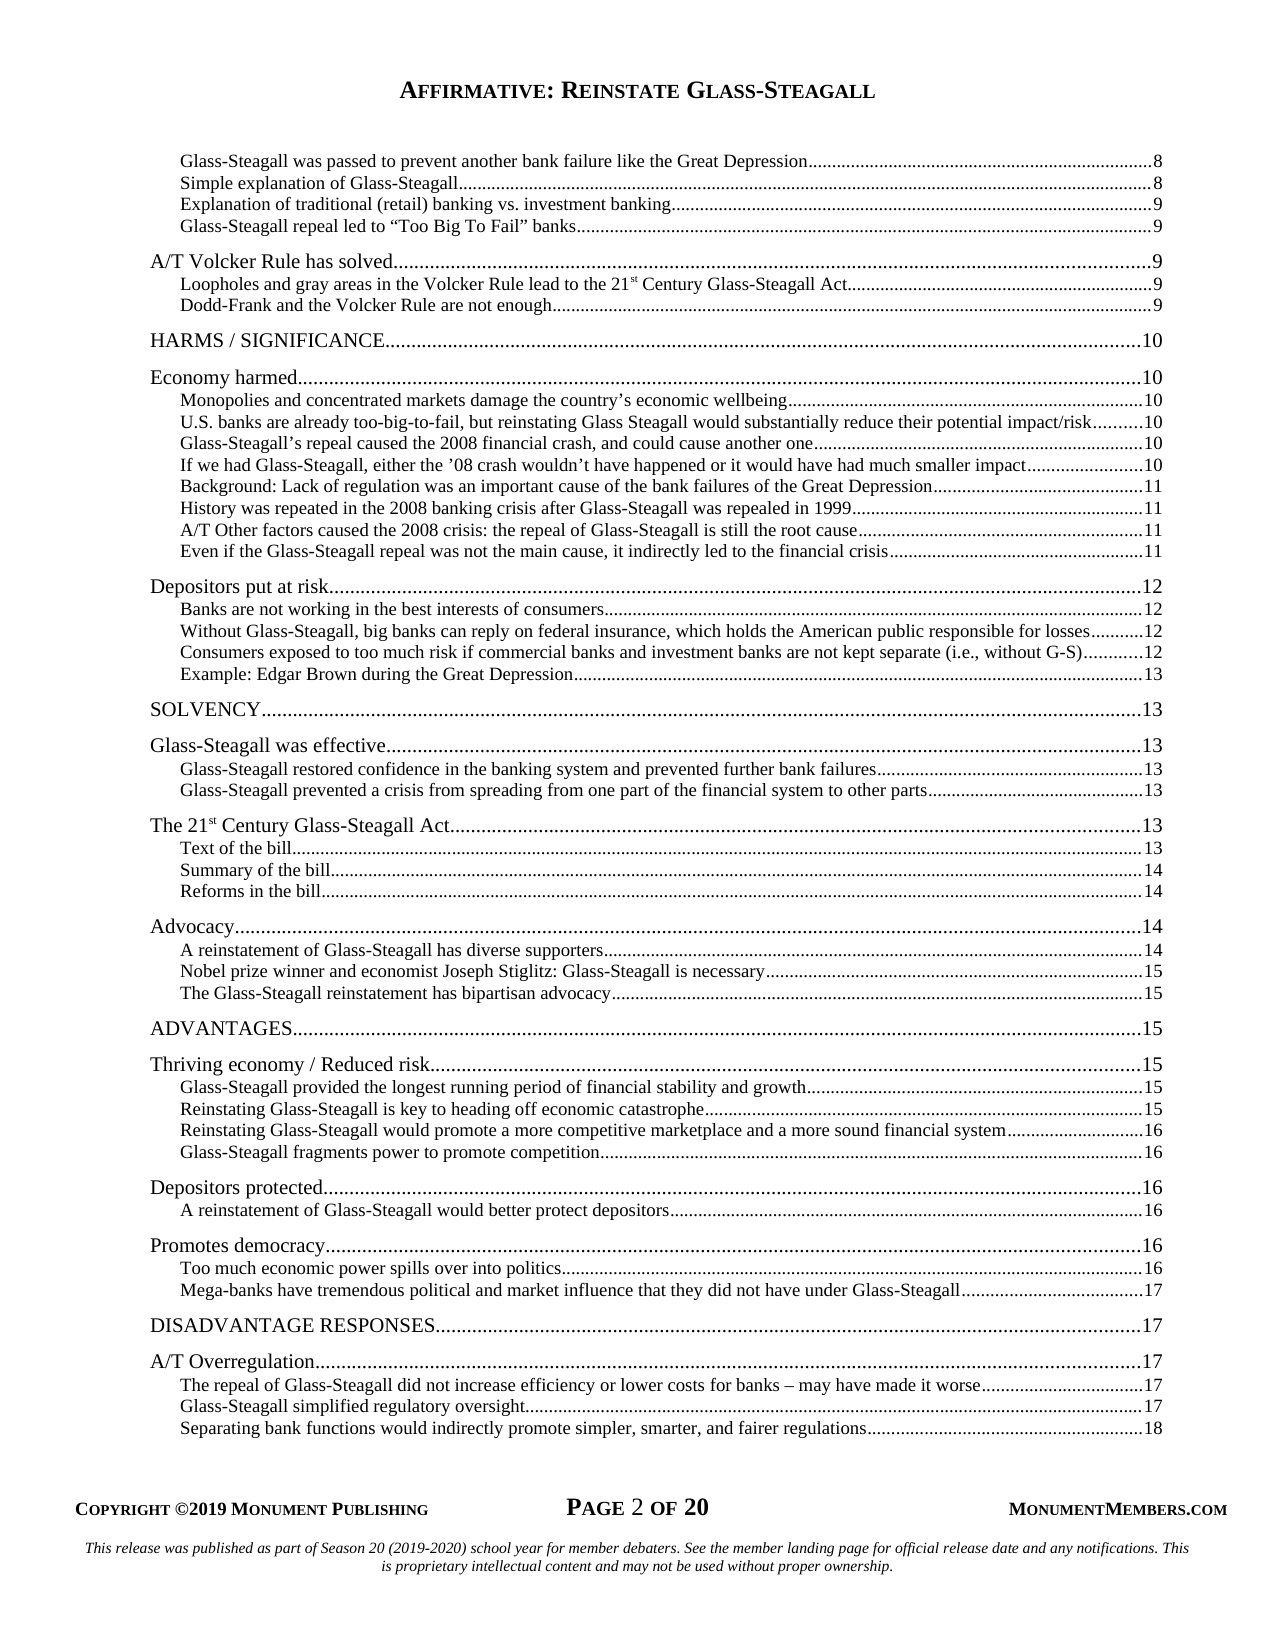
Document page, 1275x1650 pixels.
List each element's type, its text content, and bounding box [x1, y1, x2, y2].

text Without Glass-Steagall, big banks can reply on federal insurance, which holds the American public responsible for losses 12 [180, 620, 1125, 641]
text Nobel prize winner and economist Joseph Stiglitz: Glass-Steagall is necessary 15 [180, 960, 1125, 982]
text DISADVANTAGE RESPONSES 17 [150, 1313, 1125, 1337]
text Advocacy 14 [150, 914, 1125, 938]
text Too much economic power spills over into politics 16 [180, 1257, 1125, 1279]
text Example: Edgar Brown during the Great Depression 13 [180, 663, 1125, 684]
text A/T Other factors caused the 2008 crisis: the repeal of Glass-Steagall is still the root cause 11 [180, 518, 1125, 540]
text Promotes democracy 16 [150, 1233, 1125, 1257]
text The Glass-Steagall reinstatement has bipartisan advocacy 15 [180, 982, 1125, 1003]
text Simple explanation of Glass-Steagall 8 [180, 172, 1125, 193]
text Depositors put at risk 12 [150, 574, 1125, 598]
text History was repeated in the 2008 banking crisis after Glass-Steagall was repealed in 1999 11 [180, 497, 1125, 518]
text Separating bank functions would indirectly promote simpler, smarter, and fairer regulations 18 [180, 1417, 1125, 1438]
text A reinstatement of Glass-Steagall would better protect depositors 16 [180, 1199, 1125, 1221]
text Economy harmed 10 [150, 365, 1125, 389]
text Reforms in the bill 14 [321, 880, 1125, 902]
text Depositors protected 16 [150, 1175, 1125, 1199]
text Glass-Steagall was effective 13 [150, 733, 1125, 757]
text Even if the Glass-Steagall repeal was not the main cause, it indirectly led to the financial crisis 11 [180, 540, 1125, 562]
text Glass-Steagall prevented a crisis from spreading from one part of the financial system to other parts 13 [180, 779, 1125, 801]
text Banks are not working in the best interests of consumers 12 [180, 598, 1125, 620]
text Glass-Steagall provided the longest running period of financial stability and growth 15 [180, 1076, 1125, 1098]
text U.S. banks are already too-big-to-fail, but reinstating Glass Steagall would substantially reduce their potential impact/risk 10 [180, 411, 1125, 432]
text A/T Volcker Rule has solved 9 [150, 249, 1125, 273]
text HARMS / SIGNIFICANCE 10 [150, 328, 1125, 352]
text A/T Overregulation 17 [150, 1349, 1125, 1373]
text Consumers exposed to too much risk if commercial banks and investment banks are not kept separate (i.e., without G-S) 12 [180, 641, 1125, 663]
text The repeal of Glass-Steagall did not increase efficiency or lower costs for banks – may have made it worse 17 [180, 1373, 1125, 1395]
text SOLVENCY 13 [150, 697, 1125, 721]
text Explanation of traditional (retail) banking vs. investment banking 9 [180, 193, 1125, 215]
text Background: Lack of regulation was an important cause of the bank failures of the Great Depression 11 [180, 475, 1125, 497]
text Reinstating Glass-Steagall would promote a more competitive marketplace and a more sound financial system 16 [180, 1119, 1125, 1141]
text Glass-Steagall simplified regulatory oversight 17 [180, 1395, 1125, 1417]
text Monopolies and concentrated markets damage the country’s economic wellbeing 10 [180, 389, 1125, 411]
text A reinstatement of Glass-Steagall has diverse supporters 14 [180, 938, 1125, 960]
text Glass-Steagall’s repeal caused the 2008 financial crash, and could cause another one 10 [180, 432, 1125, 454]
text The 21st Century Glass-Steagall Act 13 [150, 813, 1125, 837]
text Summary of the bill 14 [180, 859, 1125, 880]
text Glass-Steagall was passed to prevent another bank failure like the Great Depression 8 [180, 150, 1125, 172]
text Dodd-Frank and the Volcker Rule are not enough 9 [180, 294, 1125, 316]
text Thriving economy / Reduced risk 15 [150, 1052, 1125, 1076]
text If we had Glass-Steagall, either the ’08 crash wouldn’t have happened or it would have had much smaller impact 10 [180, 454, 1125, 475]
text Text of the bill 13 [180, 837, 1125, 859]
text Reinstating Glass-Steagall is key to heading off economic catastrophe 15 [180, 1098, 1125, 1119]
text Glass-Steagall restored confidence in the banking system and prevented further bank failures 13 [180, 757, 1125, 779]
text Glass-Steagall repeal led to “Too Big To Fail” banks 9 [180, 215, 1125, 236]
text Mega-banks have tremendous political and market influence that they did not have under Glass-Steagall 17 [180, 1279, 1125, 1300]
text Glass-Steagall fragments power to promote competition 16 [180, 1141, 1125, 1162]
text ADVANTAGES 15 [150, 1016, 1125, 1040]
text Loopholes and gray areas in the Volcker Rule lead to the 21st Century Glass-Steagall Act 9 [180, 273, 1125, 294]
